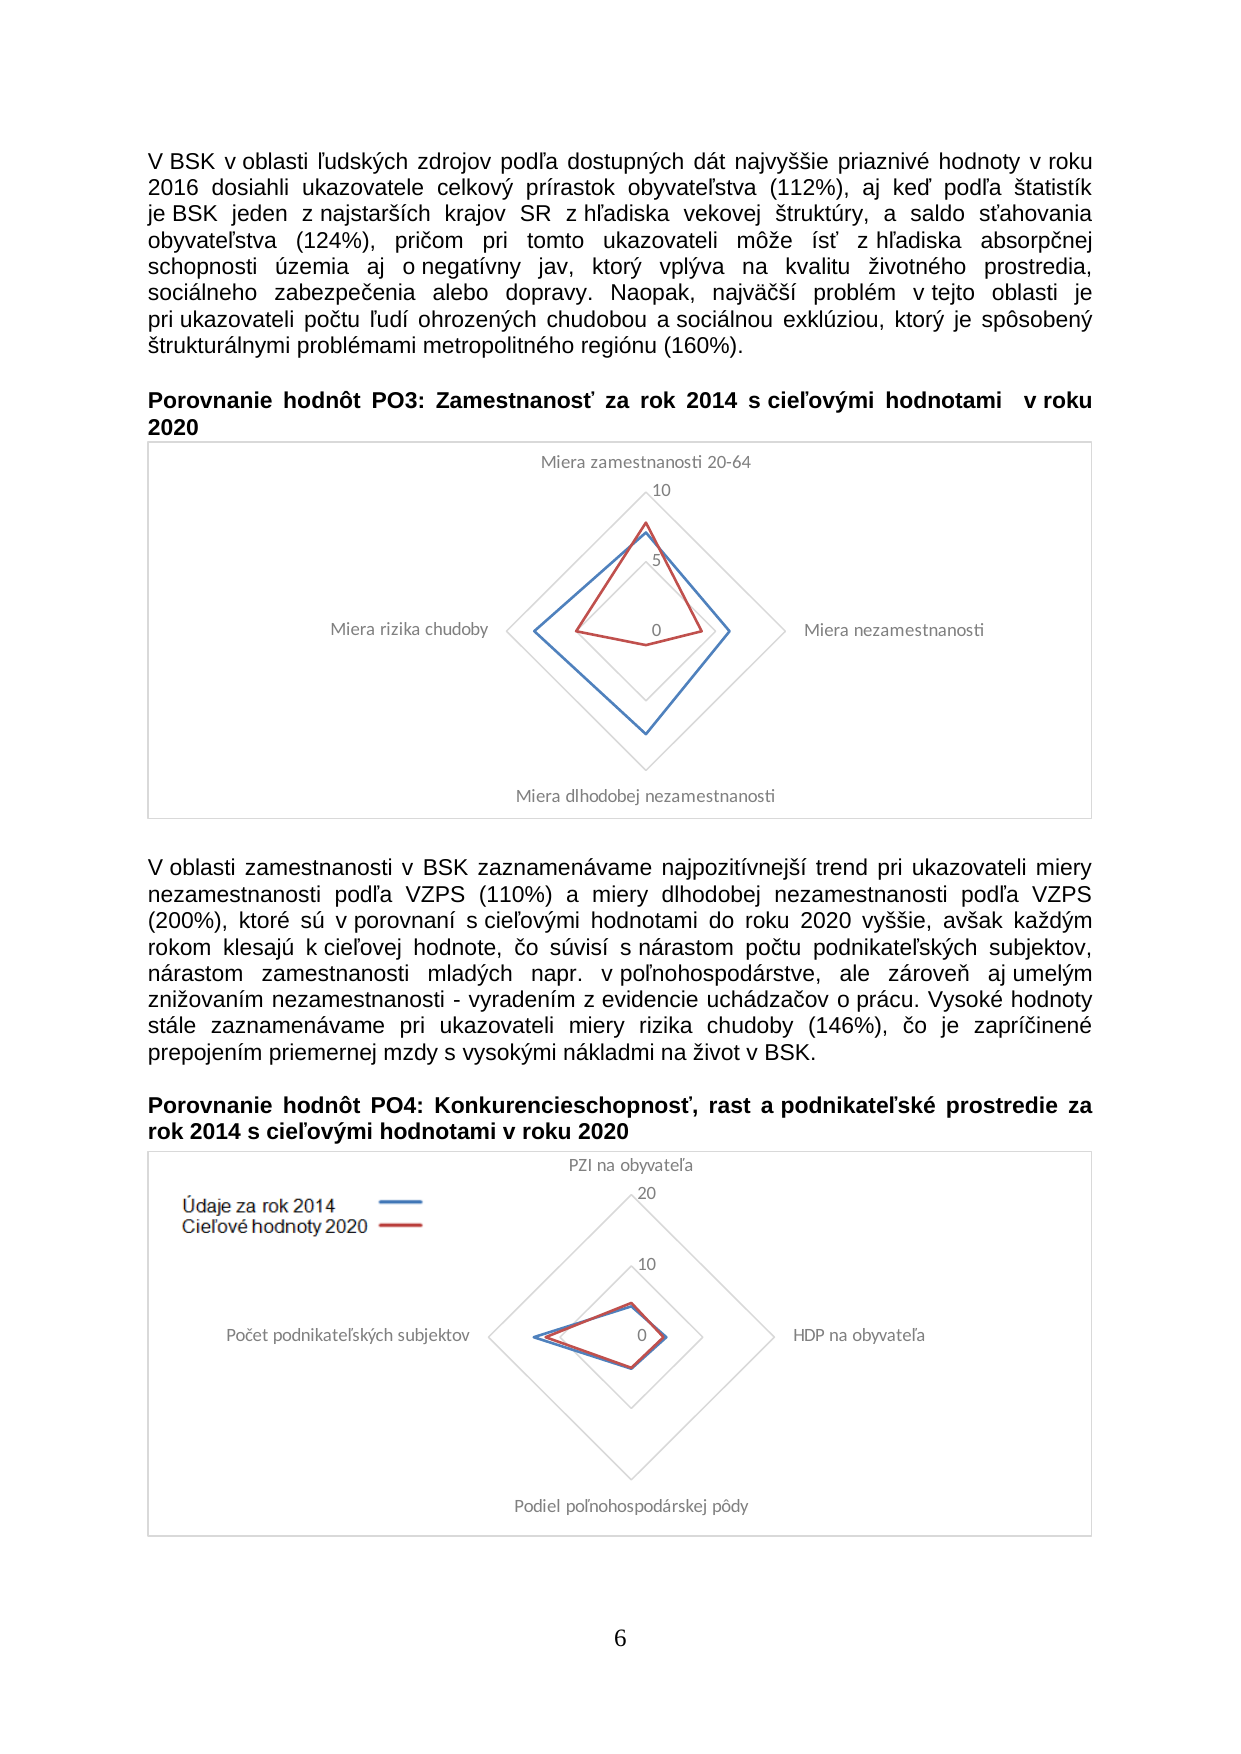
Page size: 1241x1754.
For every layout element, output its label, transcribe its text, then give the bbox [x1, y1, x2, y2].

text Porovnanie hodnôt PO4: Konkurencieschopnosť, rast a podnikateľské prostredie za rok 2014 s cieľovými hodnotami v roku 2020 [148, 1092, 1093, 1144]
picture [171, 1184, 425, 1241]
text V oblasti zamestnanosti v BSK zaznamenávame najpozitívnejší trend pri ukazovateli miery nezamestnanosti podľa VZPS (110%) a miery dlhodobej nezamestnanosti podľa VZPS (200%), ktoré sú v porovnaní s cieľovými hodnotami do roku 2020 vyššie, avšak každým rokom klesajú k cieľovej hodnote, čo súvisí s nárastom počtu podnikateľských subjektov, nárastom zamestnanosti mladých napr. v poľnohospodárstve, ale zároveň aj umelým znižovaním nezamestnanosti - vyradením z evidencie uchádzačov o prácu. Vysoké hodnoty stále zaznamenávame pri ukazovateli miery rizika chudoby (146%), čo je zapríčinené prepojením priemernej mzdy s vysokými nákladmi na život v BSK. [148, 854, 1093, 1065]
text V BSK v oblasti ľudských zdrojov podľa dostupných dát najvyššie priaznivé hodnoty v roku 2016 dosiahli ukazovatele celkový prírastok obyvateľstva (112%), aj keď podľa štatistík je BSK jeden z najstarších krajov SR z hľadiska vekovej štruktúry, a saldo sťahovania obyvateľstva (124%), pričom pri tomto ukazovateli môže ísť z hľadiska absorpčnej schopnosti územia aj o negatívny jav, ktorý vplýva na kvalitu životného prostredia, sociálneho zabezpečenia alebo dopravy. Naopak, najväčší problém v tejto oblasti je pri ukazovateli počtu ľudí ohrozených chudobou a sociálnou exklúziou, ktorý je spôsobený štrukturálnymi problémami metropolitného regiónu (160%). [148, 148, 1093, 358]
text Porovnanie hodnôt PO3: Zamestnanosť za rok 2014 s cieľovými hodnotami v roku 2020 [148, 387, 1093, 440]
